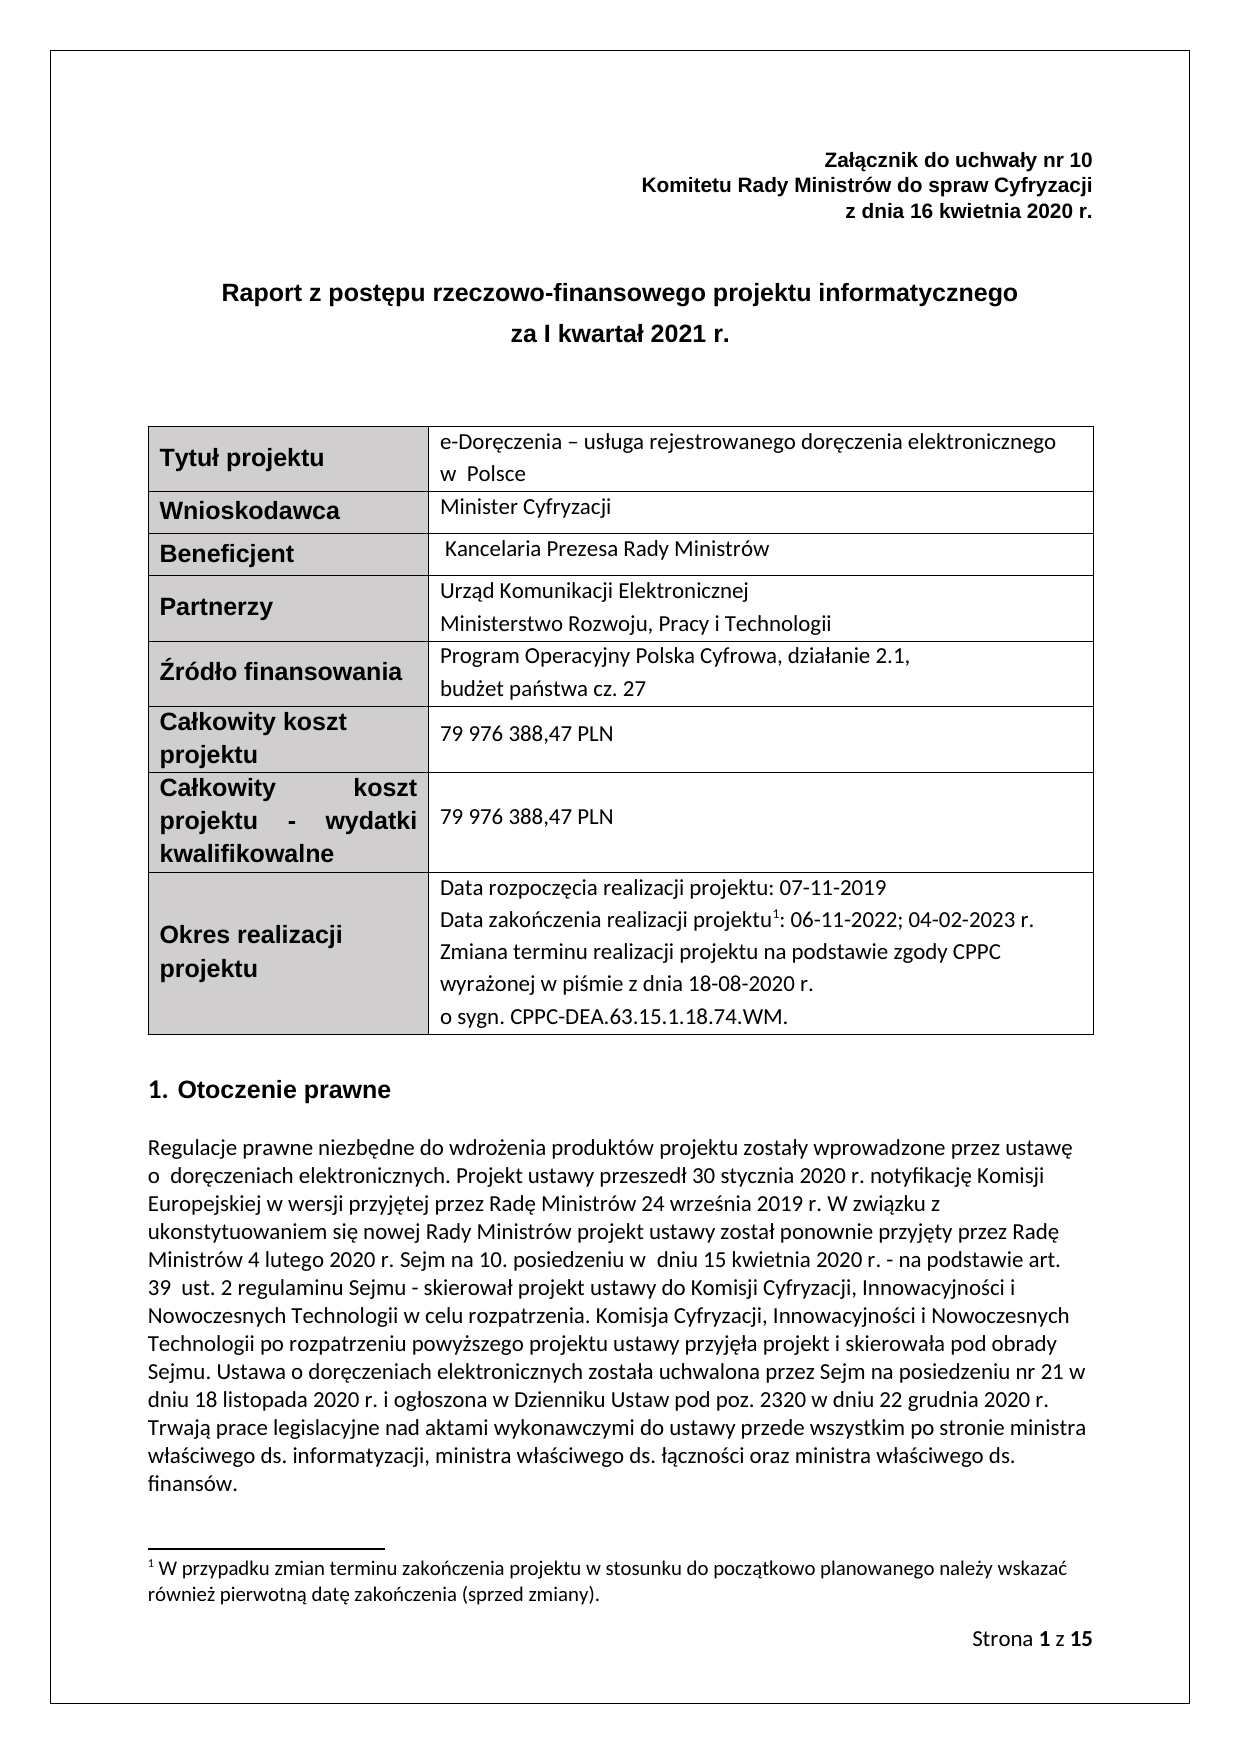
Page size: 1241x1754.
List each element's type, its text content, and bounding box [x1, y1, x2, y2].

subtitle Raport z postępu rzeczowo-finansowego projektu informatycznego [148, 277, 1093, 306]
table_cell Całkowity koszt projektu [149, 707, 428, 772]
table_cell Źródło finansowania [149, 642, 428, 706]
table_cell Partnerzy [149, 576, 428, 641]
table_cell Program Operacyjny Polska Cyfrowa, działanie 2.1, budżet państwa cz. 27 [429, 642, 1093, 706]
text Komitetu Rady Ministrów do spraw Cyfryzacji [148, 173, 1093, 197]
table_header e-Doręczenia – usługa rejestrowanego doręczenia elektronicznego w Polsce [429, 427, 1093, 491]
text z dnia 16 kwietnia 2020 r. [148, 199, 1093, 223]
subtitle Otoczenie prawne [148, 1072, 1063, 1105]
text Regulacje prawne niezbędne do wdrożenia produktów projektu zostały wprowadzone przez ustawę o doręczeniach elektronicznych. Projekt ustawy przeszedł 30 stycznia 2020 r. notyfikację Komisji Europejskiej w wersji przyjętej przez Radę Ministrów 24 września 2019 r. W związku z ukonstytuowaniem się nowej Rady Ministrów projekt ustawy został ponownie przyjęty przez Radę Ministrów 4 lutego 2020 r. Sejm na 10. posiedzeniu w dniu 15 kwietnia 2020 r. - na podstawie art. 39 ust. 2 regulaminu Sejmu - skierował projekt ustawy do Komisji Cyfryzacji, Innowacyjności i Nowoczesnych Technologii w celu rozpatrzenia. Komisja Cyfryzacji, Innowacyjności i Nowoczesnych Technologii po rozpatrzeniu powyższego projektu ustawy przyjęła projekt i skierowała pod obrady Sejmu. Ustawa o doręczeniach elektronicznych została uchwalona przez Sejm na posiedzeniu nr 21 w dniu 18 listopada 2020 r. i ogłoszona w Dzienniku Ustaw pod poz. 2320 w dniu 22 grudnia 2020 r. Trwają prace legislacyjne nad aktami wykonawczymi do ustawy przede wszystkim po stronie ministra właściwego ds. informatyzacji, ministra właściwego ds. łączności oraz ministra właściwego ds. finansów. [148, 1133, 1093, 1497]
table_cell Wnioskodawca [149, 492, 428, 533]
subtitle za I kwartał 2021 r. [148, 319, 1093, 347]
table_cell Całkowity koszt projektu - wydatki kwalifikowalne [149, 773, 428, 872]
table_cell Urząd Komunikacji Elektronicznej Ministerstwo Rozwoju, Pracy i Technologii [429, 576, 1093, 641]
table_cell Data rozpoczęcia realizacji projektu: 07-11-2019 Data zakończenia realizacji projektu: 06-11-2022; 04-02-2023 r. Zmiana terminu realizacji projektu na podstawie zgody CPPC wyrażonej w piśmie z dnia 18-08-2020 r. o sygn. CPPC-DEA.63.15.1.18.74.WM. [429, 873, 1093, 1034]
text Załącznik do uchwały nr 10 [148, 147, 1093, 171]
table_cell Minister Cyfryzacji [429, 492, 1093, 533]
table_cell 79 976 388,47 PLN [429, 773, 1093, 872]
table_cell Kancelaria Prezesa Rady Ministrów [429, 534, 1093, 575]
table_cell 79 976 388,47 PLN [429, 707, 1093, 772]
table_cell Beneficjent [149, 534, 428, 575]
table_header Tytuł projektu [149, 427, 428, 491]
table_cell Okres realizacji projektu [149, 873, 428, 1034]
